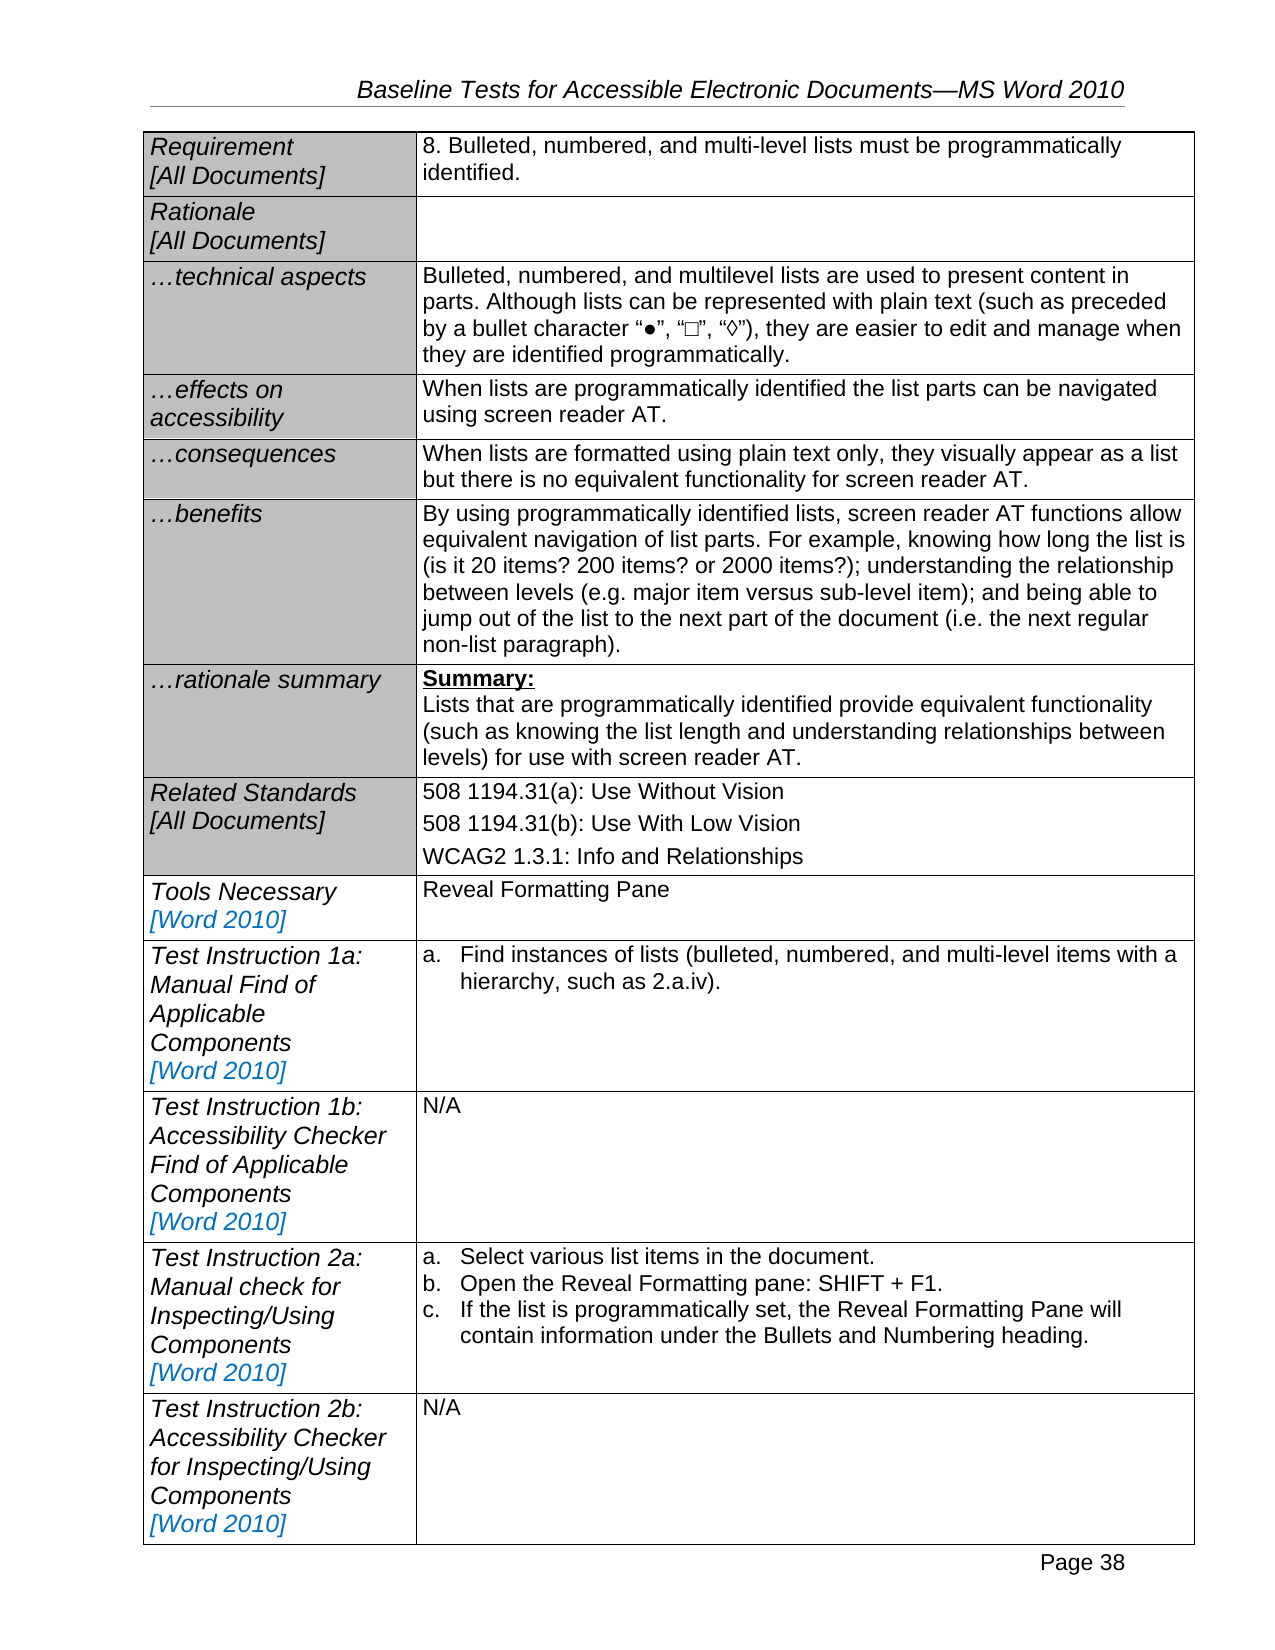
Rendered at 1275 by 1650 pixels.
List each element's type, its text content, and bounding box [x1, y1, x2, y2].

table_cell Reveal Formatting Pane [417, 876, 1194, 940]
table_cell …consequences [144, 440, 416, 498]
table_cell By using programmatically identified lists, screen reader AT functions allow equivalent navigation of list parts. For example, knowing how long the list is (is it 20 items? 200 items? or 2000 items?); understanding the relationship between levels (e.g. major item versus sub-level item); and being able to jump out of the list to the next part of the document (i.e. the next regular non-list paragraph). [417, 500, 1194, 664]
table_cell When lists are programmatically identified the list parts can be navigated using screen reader AT. [417, 375, 1194, 438]
table_cell …technical aspects [144, 262, 416, 374]
table_cell Find instances of lists (bulleted, numbered, and multi-level items with a hierarchy, such as 2.a.iv). [417, 941, 1194, 1091]
table_cell Test Instruction 1b: Accessibility Checker Find of Applicable Components [Word 2010] [144, 1092, 416, 1242]
table_cell Related Standards [All Documents] [144, 778, 416, 875]
table_cell When lists are formatted using plain text only, they visually appear as a list but there is no equivalent functionality for screen reader AT. [417, 440, 1194, 498]
table_cell …rationale summary [144, 665, 416, 777]
table_cell Tools Necessary [Word 2010] [144, 876, 416, 940]
table_cell Select various list items in the document. Open the Reveal Formatting pane: SHIFT + F1. If the list is programmatically set, the Reveal Formatting Pane will contain information under the Bullets and Numbering heading. [417, 1243, 1194, 1393]
table_cell Test Instruction 1a: Manual Find of Applicable Components [Word 2010] [144, 941, 416, 1091]
table_cell …effects on accessibility [144, 375, 416, 438]
table_cell Rationale [All Documents] [144, 197, 416, 261]
table_cell Bulleted, numbered, and multilevel lists are used to present content in parts. Although lists can be represented with plain text (such as preceded by a bullet character “●”, “□”, “◊”), they are easier to edit and manage when they are identified programmatically. [417, 262, 1194, 374]
table_cell Test Instruction 2b: Accessibility Checker for Inspecting/Using Components [Word 2010] [144, 1394, 416, 1544]
table_cell N/A [417, 1092, 1194, 1242]
table_header 8. Bulleted, numbered, and multi-level lists must be programmatically identified. [417, 133, 1194, 196]
table_cell [417, 197, 1194, 261]
table_cell …benefits [144, 500, 416, 664]
table_cell 508 1194.31(a): Use Without Vision 508 1194.31(b): Use With Low Vision WCAG2 1.3.1: Info and Relationships [417, 778, 1194, 875]
table_cell Summary: Lists that are programmatically identified provide equivalent functionality (such as knowing the list length and understanding relationships between levels) for use with screen reader AT. [417, 665, 1194, 777]
table_cell N/A [417, 1394, 1194, 1544]
table_cell Test Instruction 2a: Manual check for Inspecting/Using Components [Word 2010] [144, 1243, 416, 1393]
table_header Requirement [All Documents] [144, 133, 416, 196]
